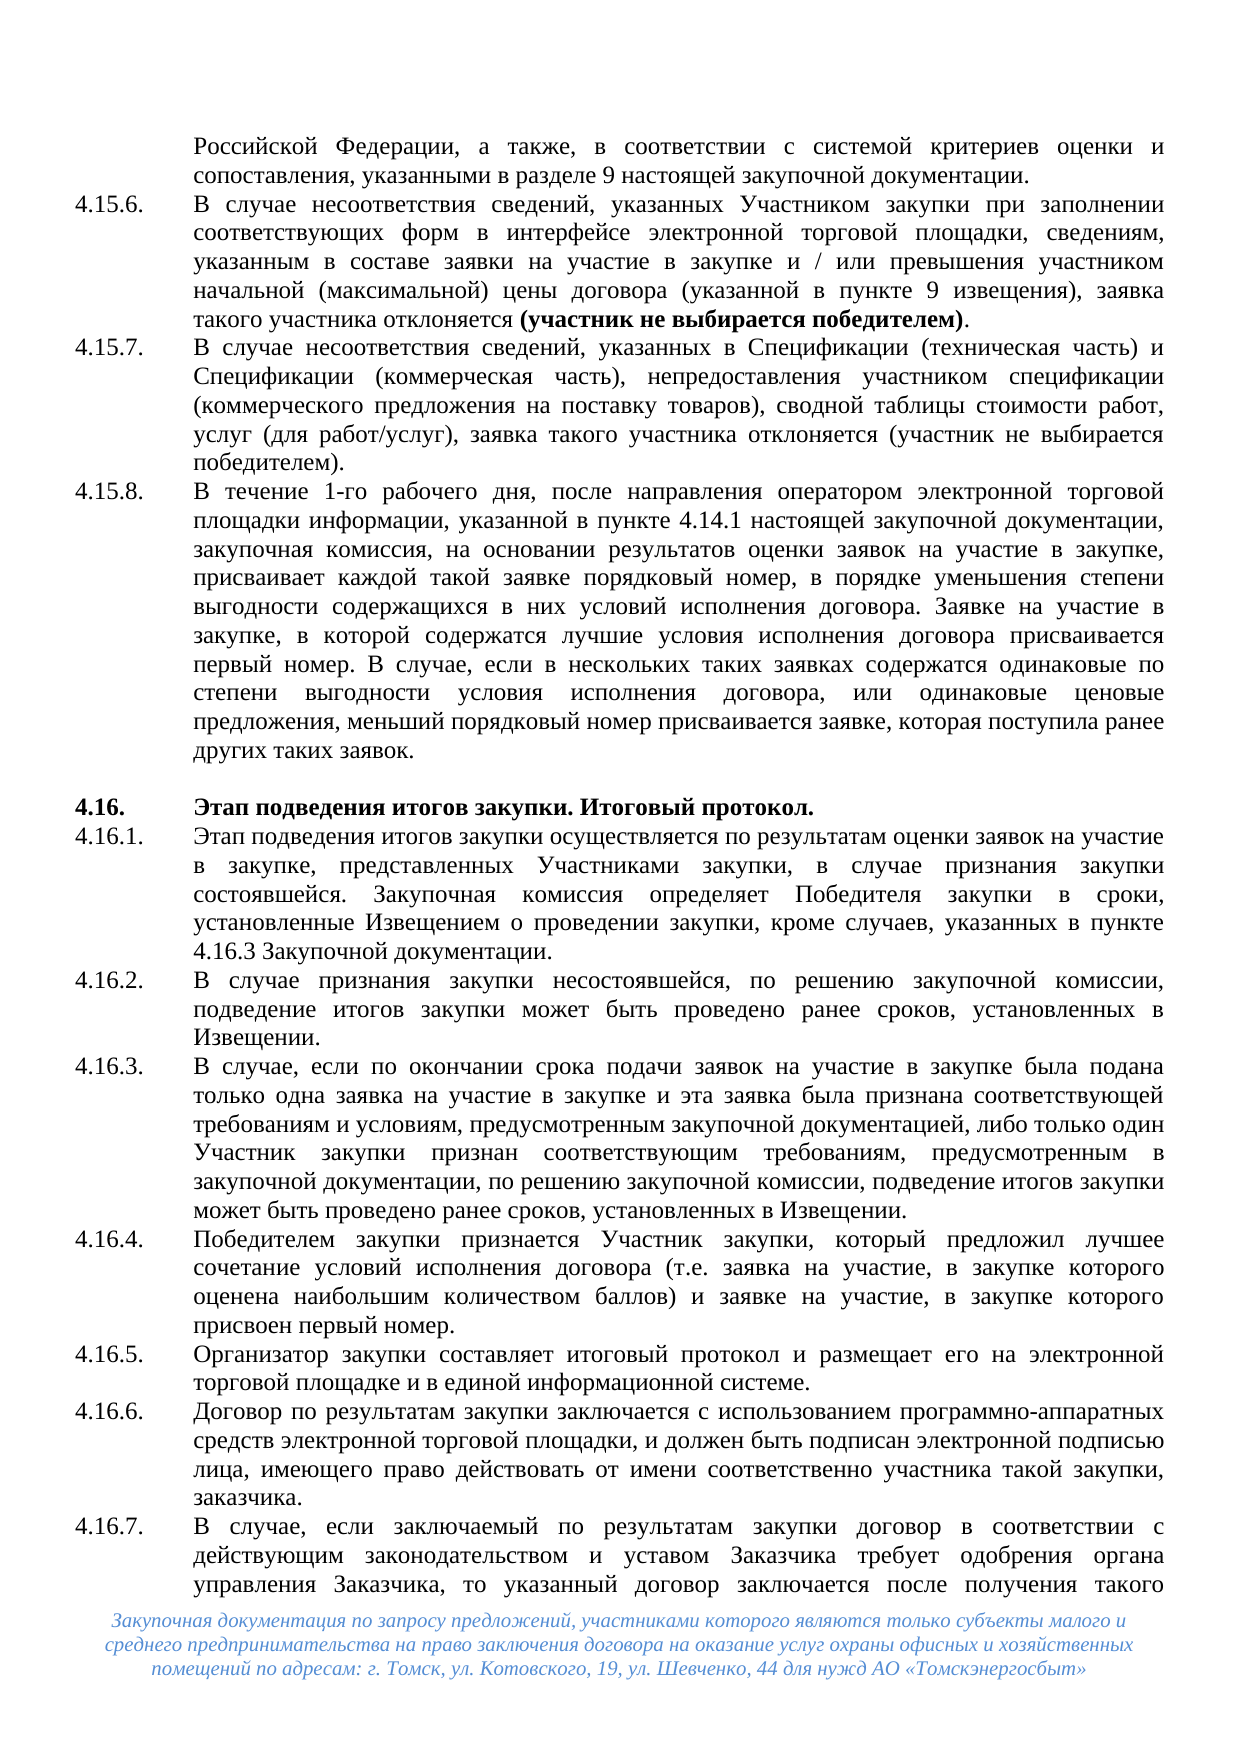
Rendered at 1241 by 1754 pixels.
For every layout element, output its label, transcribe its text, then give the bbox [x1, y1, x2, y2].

list Победителем закупки признается Участник закупки, который предложил лучшее сочетание условий исполнения договора (т.е. заявка на участие, в закупке которого оценена наибольшим количеством баллов) и заявке на участие, в закупке которого присвоен первый номер. [75, 1224, 1165, 1339]
list Этап подведения итогов закупки осуществляется по результатам оценки заявок на участие в закупке, представленных Участниками закупки, в случае признания закупки состоявшейся. Закупочная комиссия определяет Победителя закупки в сроки, установленные Извещением о проведении закупки, кроме случаев, указанных в пункте 4.16.3 Закупочной документации. [75, 821, 1165, 965]
list Этап подведения итогов закупки. Итоговый протокол. [75, 792, 1165, 821]
list Организатор закупки составляет итоговый протокол и размещает его на электронной торговой площадке и в единой информационной системе. [75, 1339, 1165, 1396]
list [75, 1511, 1165, 1597]
list В случае, если по окончании срока подачи заявок на участие в закупке была подана только одна заявка на участие в закупке и эта заявка была признана соответствующей требованиям и условиям, предусмотренным закупочной документацией, либо только один Участник закупки признан соответствующим требованиям, предусмотренным в закупочной документации, по решению закупочной комиссии, подведение итогов закупки может быть проведено ранее сроков, установленных в Извещении. [75, 1051, 1165, 1224]
list В случае несоответствия сведений, указанных Участником закупки при заполнении соответствующих форм в интерфейсе электронной торговой площадки, сведениям, указанным в составе заявки на участие в закупке и / или превышения участником начальной (максимальной) цены договора (указанной в пункте 9 извещения), заявка такого участника отклоняется (участник не выбирается победителем). [75, 189, 1165, 332]
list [75, 131, 1165, 189]
list В течение 1-го рабочего дня, после направления оператором электронной торговой площадки информации, указанной в пункте 4.14.1 настоящей закупочной документации, закупочная комиссия, на основании результатов оценки заявок на участие в закупке, присваивает каждой такой заявке порядковый номер, в порядке уменьшения степени выгодности содержащихся в них условий исполнения договора. Заявке на участие в закупке, в которой содержатся лучшие условия исполнения договора присваивается первый номер. В случае, если в нескольких таких заявках содержатся одинаковые по степени выгодности условия исполнения договора, или одинаковые ценовые предложения, меньший порядковый номер присваивается заявке, которая поступила ранее других таких заявок. [75, 476, 1165, 764]
list Договор по результатам закупки заключается с использованием программно-аппаратных средств электронной торговой площадки, и должен быть подписан электронной подписью лица, имеющего право действовать от имени соответственно участника такой закупки, заказчика. [75, 1396, 1165, 1511]
list В случае несоответствия сведений, указанных в Спецификации (техническая часть) и Спецификации (коммерческая часть), непредоставления участником спецификации (коммерческого предложения на поставку товаров), сводной таблицы стоимости работ, услуг (для работ/услуг), заявка такого участника отклоняется (участник не выбирается победителем). [75, 332, 1165, 476]
list В случае признания закупки несостоявшейся, по решению закупочной комиссии, подведение итогов закупки может быть проведено ранее сроков, установленных в Извещении. [75, 965, 1165, 1051]
